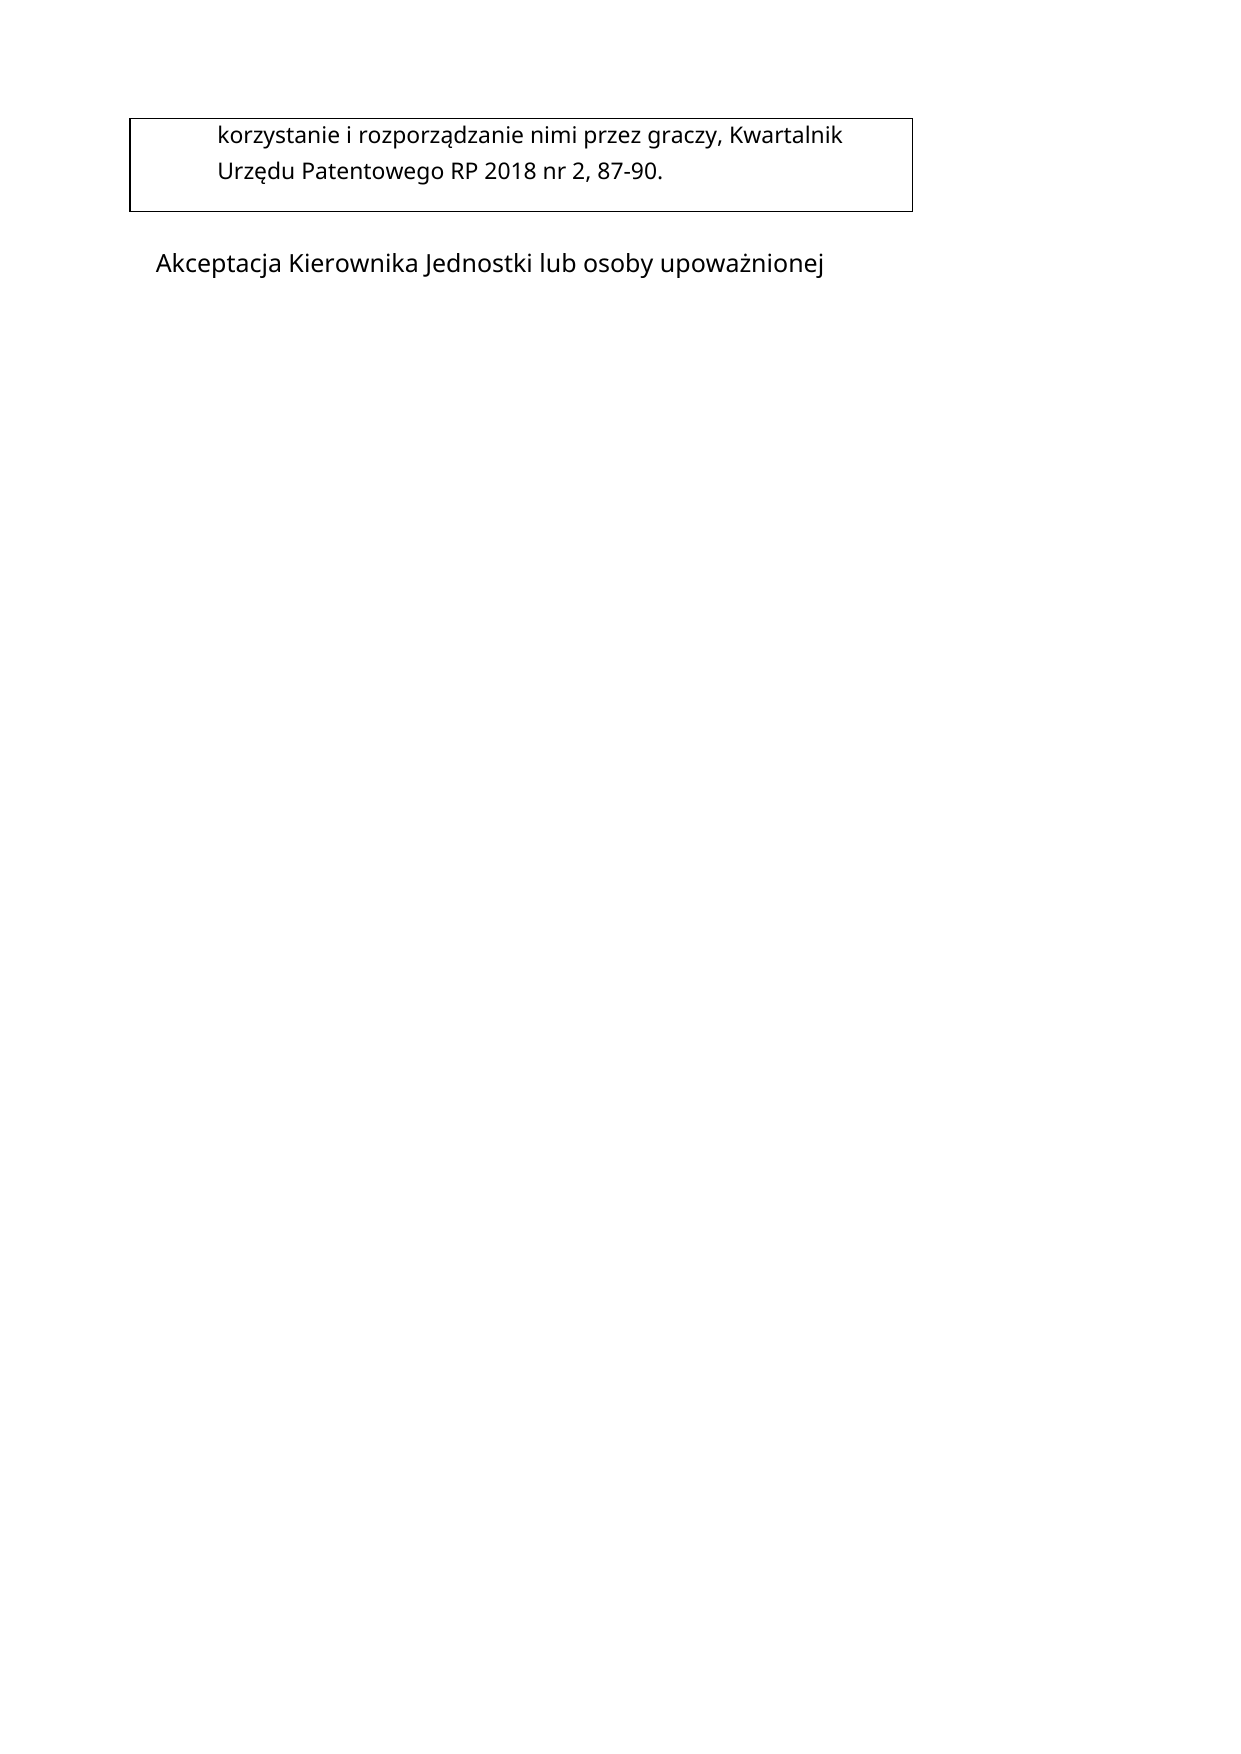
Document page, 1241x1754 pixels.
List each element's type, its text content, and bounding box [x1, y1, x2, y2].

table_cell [131, 119, 912, 211]
text Akceptacja Kierownika Jednostki lub osoby upoważnionej [156, 246, 1122, 280]
